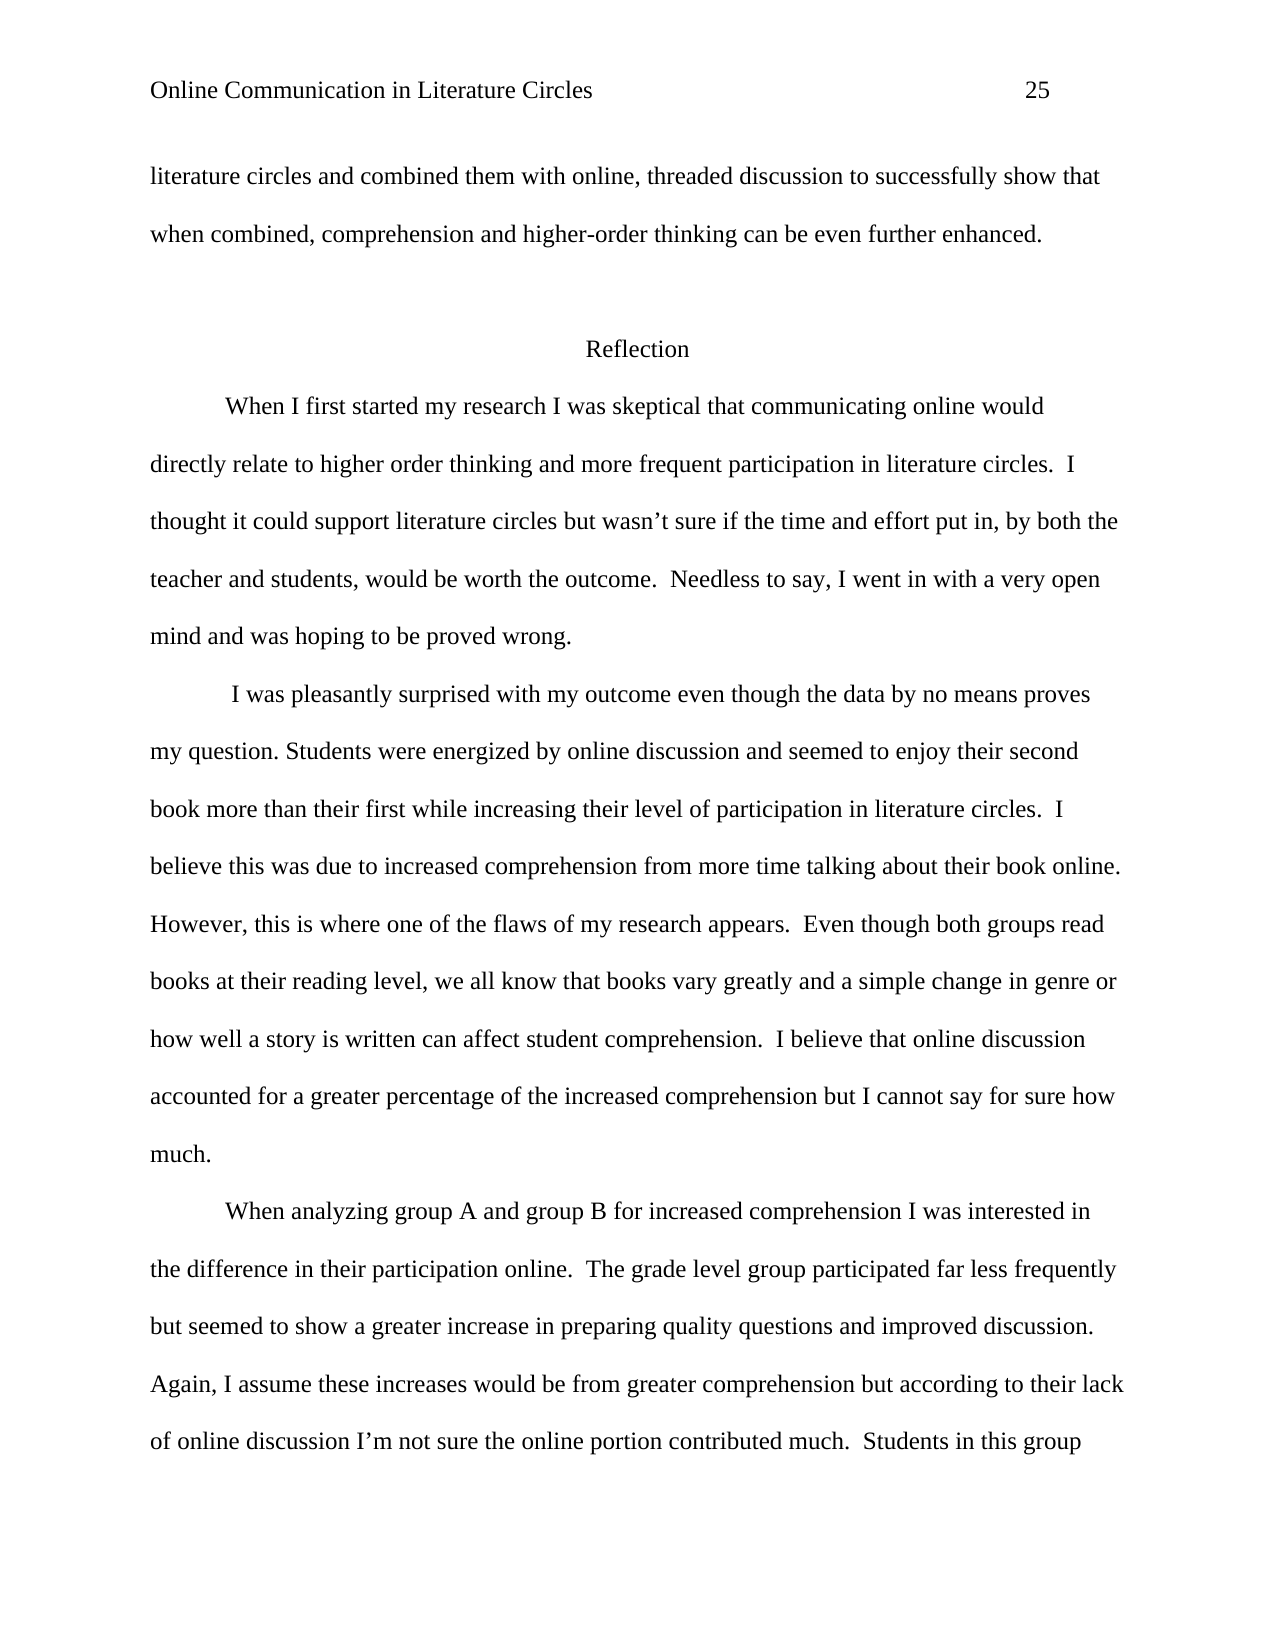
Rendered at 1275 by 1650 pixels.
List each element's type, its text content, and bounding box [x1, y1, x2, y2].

text When I first started my research I was skeptical that communicating online would directly relate to higher order thinking and more frequent participation in literature circles. I thought it could support literature circles but wasn’t sure if the time and effort put in, by both the teacher and students, would be worth the outcome. Needless to say, I went in with a very open mind and was hoping to be proved wrong. [150, 391, 1125, 650]
text I was pleasantly surprised with my outcome even though the data by no means proves my question. Students were energized by online discussion and seemed to enjoy their second book more than their first while increasing their level of participation in literature circles. I believe this was due to increased comprehension from more time talking about their book online. However, this is where one of the flaws of my research appears. Even though both groups read books at their reading level, we all know that books vary greatly and a simple change in genre or how well a story is written can affect student comprehension. I believe that online discussion accounted for a greater percentage of the increased comprehension but I cannot say for sure how much. [150, 679, 1125, 1167]
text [150, 161, 1125, 247]
text Reflection [150, 334, 1125, 362]
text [150, 1196, 1125, 1455]
